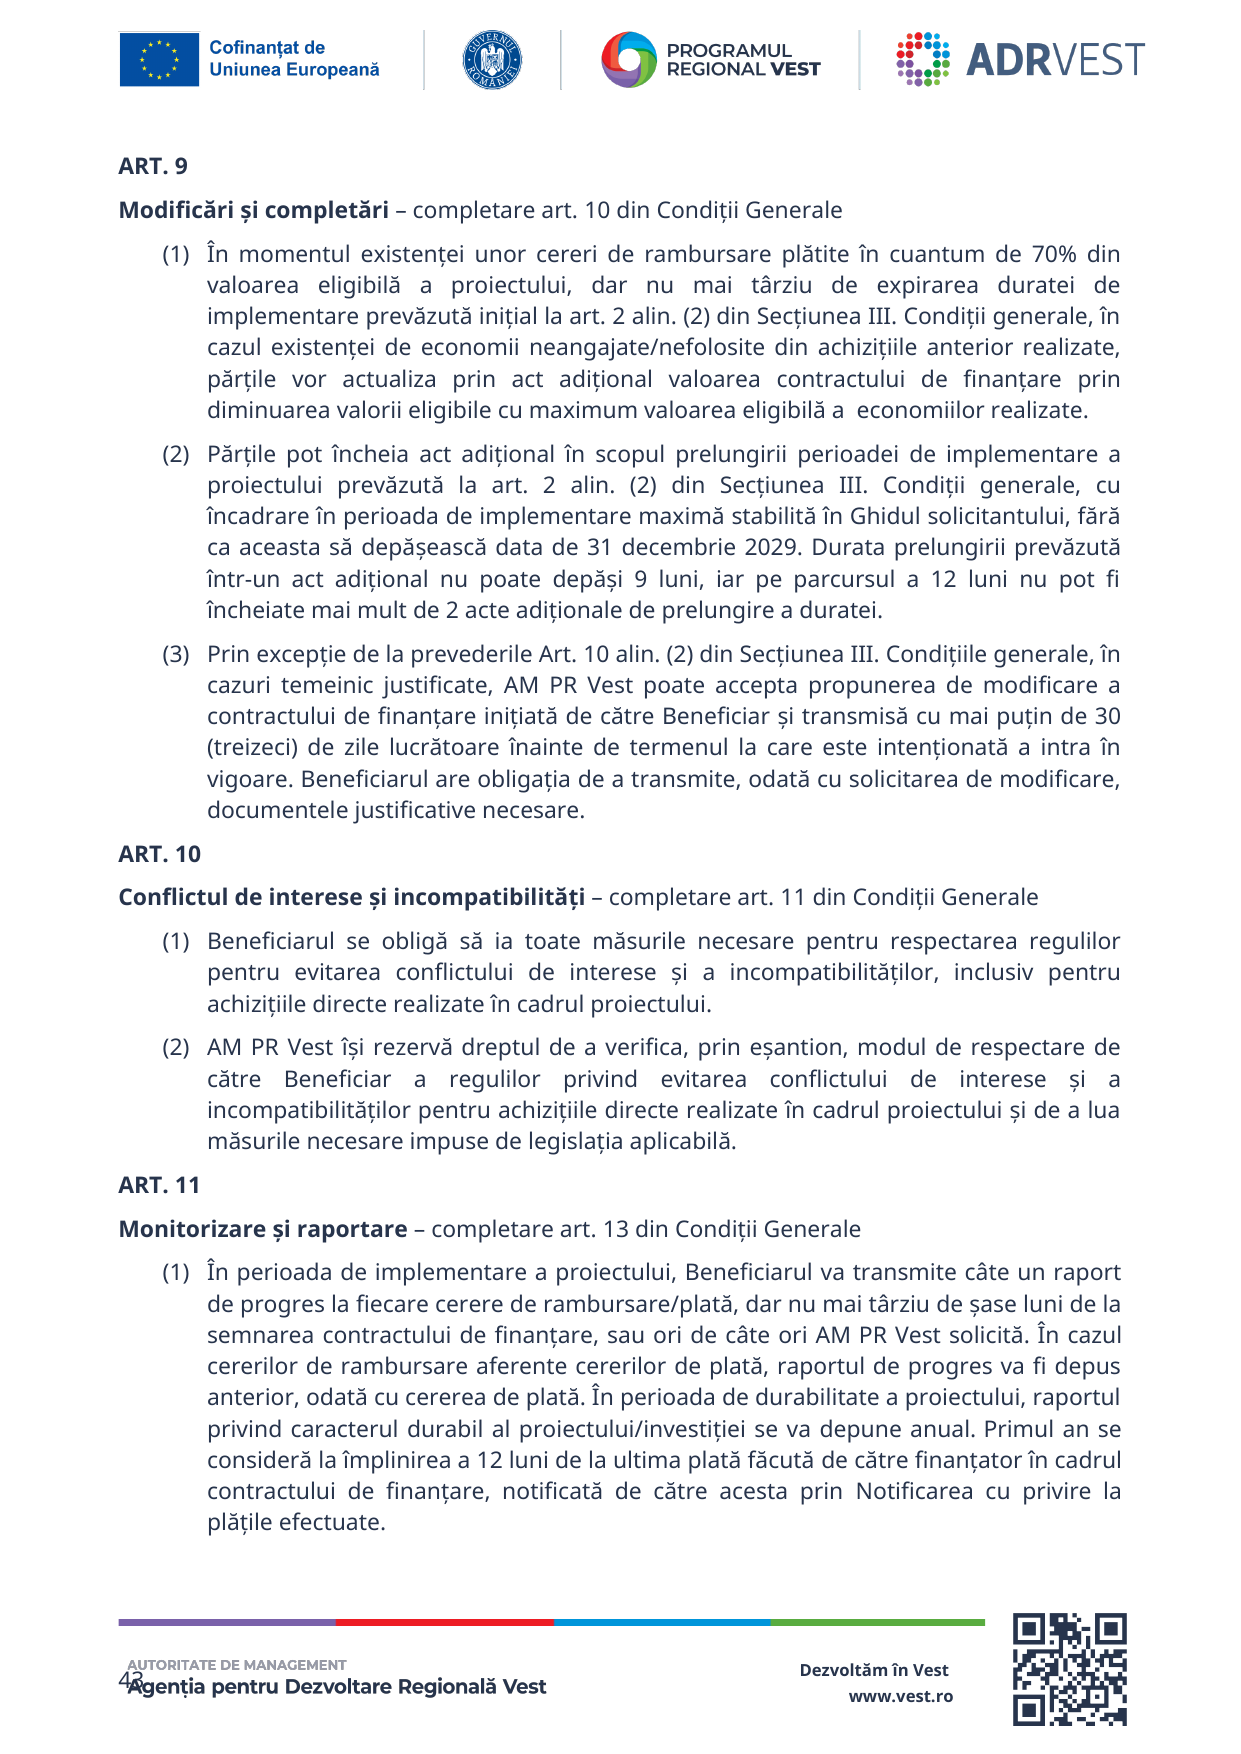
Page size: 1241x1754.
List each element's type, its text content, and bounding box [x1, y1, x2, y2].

list În perioada de implementare a proiectului, Beneficiarul va transmite câte un raport de progres la fiecare cerere de rambursare/plată, dar nu mai târziu de șase luni de la semnarea contractului de finanțare, sau ori de câte ori AM PR Vest solicită. În cazul cererilor de rambursare aferente cererilor de plată, raportul de progres va fi depus anterior, odată cu cererea de plată. În perioada de durabilitate a proiectului, raportul privind caracterul durabil al proiectului/investiției se va depune anual. Primul an se consideră la împlinirea a 12 luni de la ultima plată făcută de către finanțator în cadrul contractului de finanțare, notificată de către acesta prin Notificarea cu privire la plățile efectuate. [162, 1256, 1122, 1537]
text ART. 10 [118, 837, 1122, 869]
list Părțile pot încheia act adițional în scopul prelungirii perioadei de implementare a proiectului prevăzută la art. 2 alin. (2) din Secțiunea III. Condiții generale, cu încadrare în perioada de implementare maximă stabilită în Ghidul solicitantului, fără ca aceasta să depăşească data de 31 decembrie 2029. Durata prelungirii prevăzută într-un act adițional nu poate depăși 9 luni, iar pe parcursul a 12 luni nu pot fi încheiate mai mult de 2 acte adiționale de prelungire a duratei. [162, 437, 1122, 625]
text Conflictul de interese și incompatibilități – completare art. 11 din Condiții Generale [118, 881, 1122, 912]
text Monitorizare și raportare – completare art. 13 din Condiții Generale [118, 1212, 1122, 1244]
picture [118, 30, 1146, 90]
text ART. 9 [118, 150, 1122, 181]
list Prin excepție de la prevederile Art. 10 alin. (2) din Secțiunea III. Condițiile generale, în cazuri temeinic justificate, AM PR Vest poate accepta propunerea de modificare a contractului de finanțare inițiată de către Beneficiar și transmisă cu mai puțin de 30 (treizeci) de zile lucrătoare înainte de termenul la care este intenționată a intra în vigoare. Beneficiarul are obligația de a transmite, odată cu solicitarea de modificare, documentele justificative necesare. [162, 637, 1122, 825]
list AM PR Vest își rezervă dreptul de a verifica, prin eșantion, modul de respectare de către Beneficiar a regulilor privind evitarea conflictului de interese și a incompatibilităților pentru achizițiile directe realizate în cadrul proiectului și de a lua măsurile necesare impuse de legislația aplicabilă. [162, 1031, 1122, 1156]
text Modificări și completări – completare art. 10 din Condiții Generale [118, 194, 1122, 225]
text ART. 11 [118, 1169, 1122, 1200]
list Beneficiarul se obligă să ia toate măsurile necesare pentru respectarea regulilor pentru evitarea conflictului de interese și a incompatibilităților, inclusiv pentru achizițiile directe realizate în cadrul proiectului. [162, 925, 1122, 1019]
list În momentul existenței unor cereri de rambursare plătite în cuantum de 70% din valoarea eligibilă a proiectului, dar nu mai târziu de expirarea duratei de implementare prevăzută inițial la art. 2 alin. (2) din Secțiunea III. Condiții generale, în cazul existenței de economii neangajate/nefolosite din achizițiile anterior realizate, părțile vor actualiza prin act adițional valoarea contractului de finanțare prin diminuarea valorii eligibile cu maximum valoarea eligibilă a economiilor realizate. [162, 237, 1122, 425]
picture [1004, 1604, 1135, 1735]
